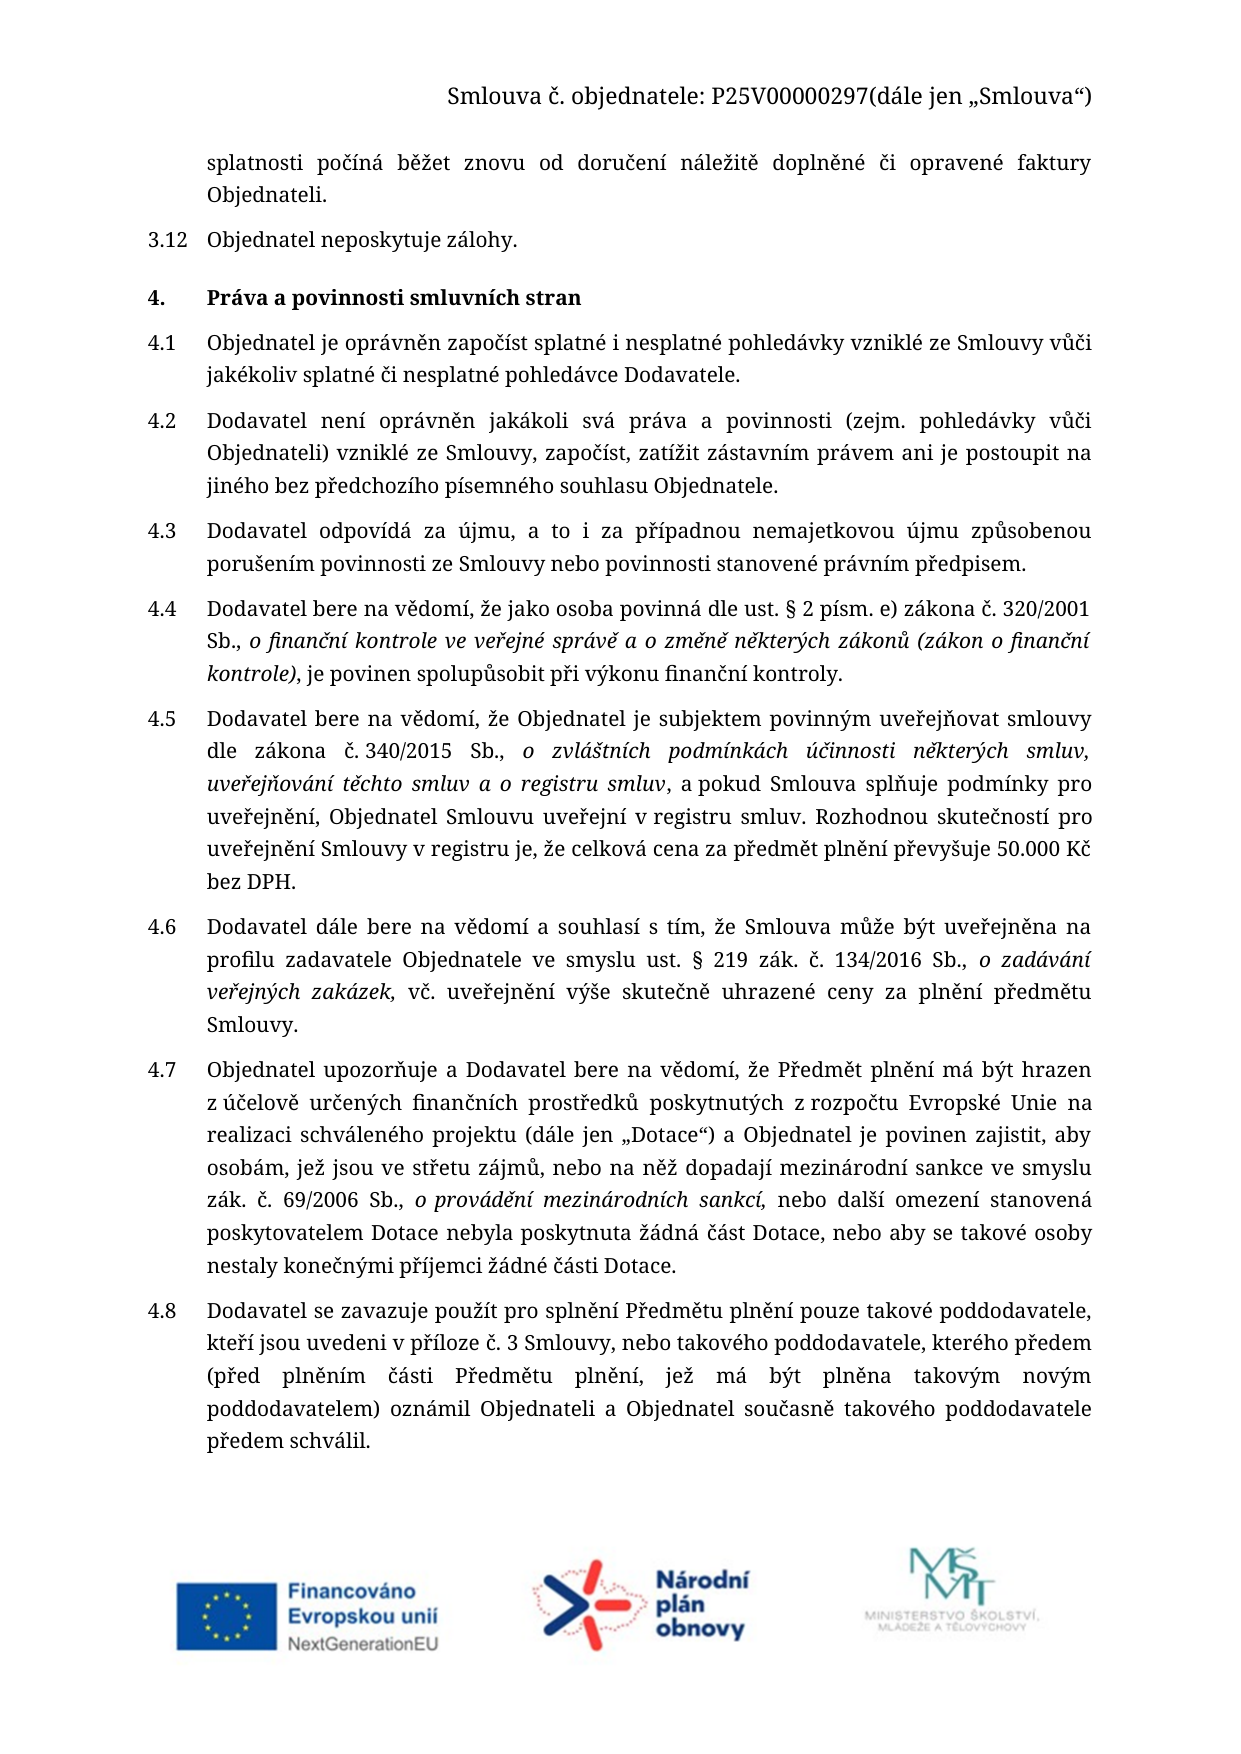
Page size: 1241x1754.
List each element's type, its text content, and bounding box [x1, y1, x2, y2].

list Dodavatel není oprávněn jakákoli svá práva a povinnosti (zejm. pohledávky vůči Objednateli) vzniklé ze Smlouvy, započíst, zatížit zástavním právem ani je postoupit na jiného bez předchozího písemného souhlasu Objednatele. [148, 406, 1093, 499]
list Objednatel upozorňuje a Dodavatel bere na vědomí, že Předmět plnění má být hrazen z účelově určených finančních prostředků poskytnutých z rozpočtu Evropské Unie na realizaci schváleného projektu (dále jen „Dotace“) a Objednatel je povinen zajistit, aby osobám, jež jsou ve střetu zájmů, nebo na něž dopadají mezinárodní sankce ve smyslu zák. č. 69/2006 Sb., o provádění mezinárodních sankcí, nebo další omezení stanovená poskytovatelem Dotace nebyla poskytnuta žádná část Dotace, nebo aby se takové osoby nestaly konečnými příjemci žádné části Dotace. [148, 1055, 1093, 1279]
list Dodavatel bere na vědomí, že jako osoba povinná dle ust. § 2 písm. e) zákona č. 320/2001 Sb., o finanční kontrole ve veřejné správě a o změně některých zákonů (zákon o finanční kontrole), je povinen spolupůsobit při výkonu finanční kontroly. [148, 594, 1093, 687]
list Dodavatel odpovídá za újmu, a to i za případnou nemajetkovou újmu způsobenou porušením povinnosti ze Smlouvy nebo povinnosti stanovené právním předpisem. [148, 516, 1093, 577]
list Dodavatel dále bere na vědomí a souhlasí s tím, že Smlouva může být uveřejněna na profilu zadavatele Objednatele ve smyslu ust. § 219 zák. č. 134/2016 Sb., o zadávání veřejných zakázek, vč. uveřejnění výše skutečně uhrazené ceny za plnění předmětu Smlouvy. [148, 912, 1093, 1038]
list Objednatel je oprávněn započíst splatné i nesplatné pohledávky vzniklé ze Smlouvy vůči jakékoliv splatné či nesplatné pohledávce Dodavatele. [148, 328, 1093, 389]
list Práva a povinnosti smluvních stran [148, 283, 1093, 311]
list Dodavatel se zavazuje použít pro splnění Předmětu plnění pouze takové poddodavatele, kteří jsou uvedeni v příloze č. 3 Smlouvy, nebo takového poddodavatele, kterého předem (před plněním části Předmětu plnění, jež má být plněna takovým novým poddodavatelem) oznámil Objednateli a Objednatel současně takového poddodavatele předem schválil. [148, 1296, 1093, 1455]
list Dodavatel bere na vědomí, že Objednatel je subjektem povinným uveřejňovat smlouvy dle zákona č. 340/2015 Sb., o zvláštních podmínkách účinnosti některých smluv, uveřejňování těchto smluv a o registru smluv, a pokud Smlouva splňuje podmínky pro uveřejnění, Objednatel Smlouvu uveřejní v registru smluv. Rozhodnou skutečností pro uveřejnění Smlouvy v registru je, že celková cena za předmět plnění převyšuje 50.000 Kč bez DPH. [148, 704, 1093, 896]
list Objednatel neposkytuje zálohy. [148, 225, 1093, 254]
picture [147, 1500, 1093, 1678]
